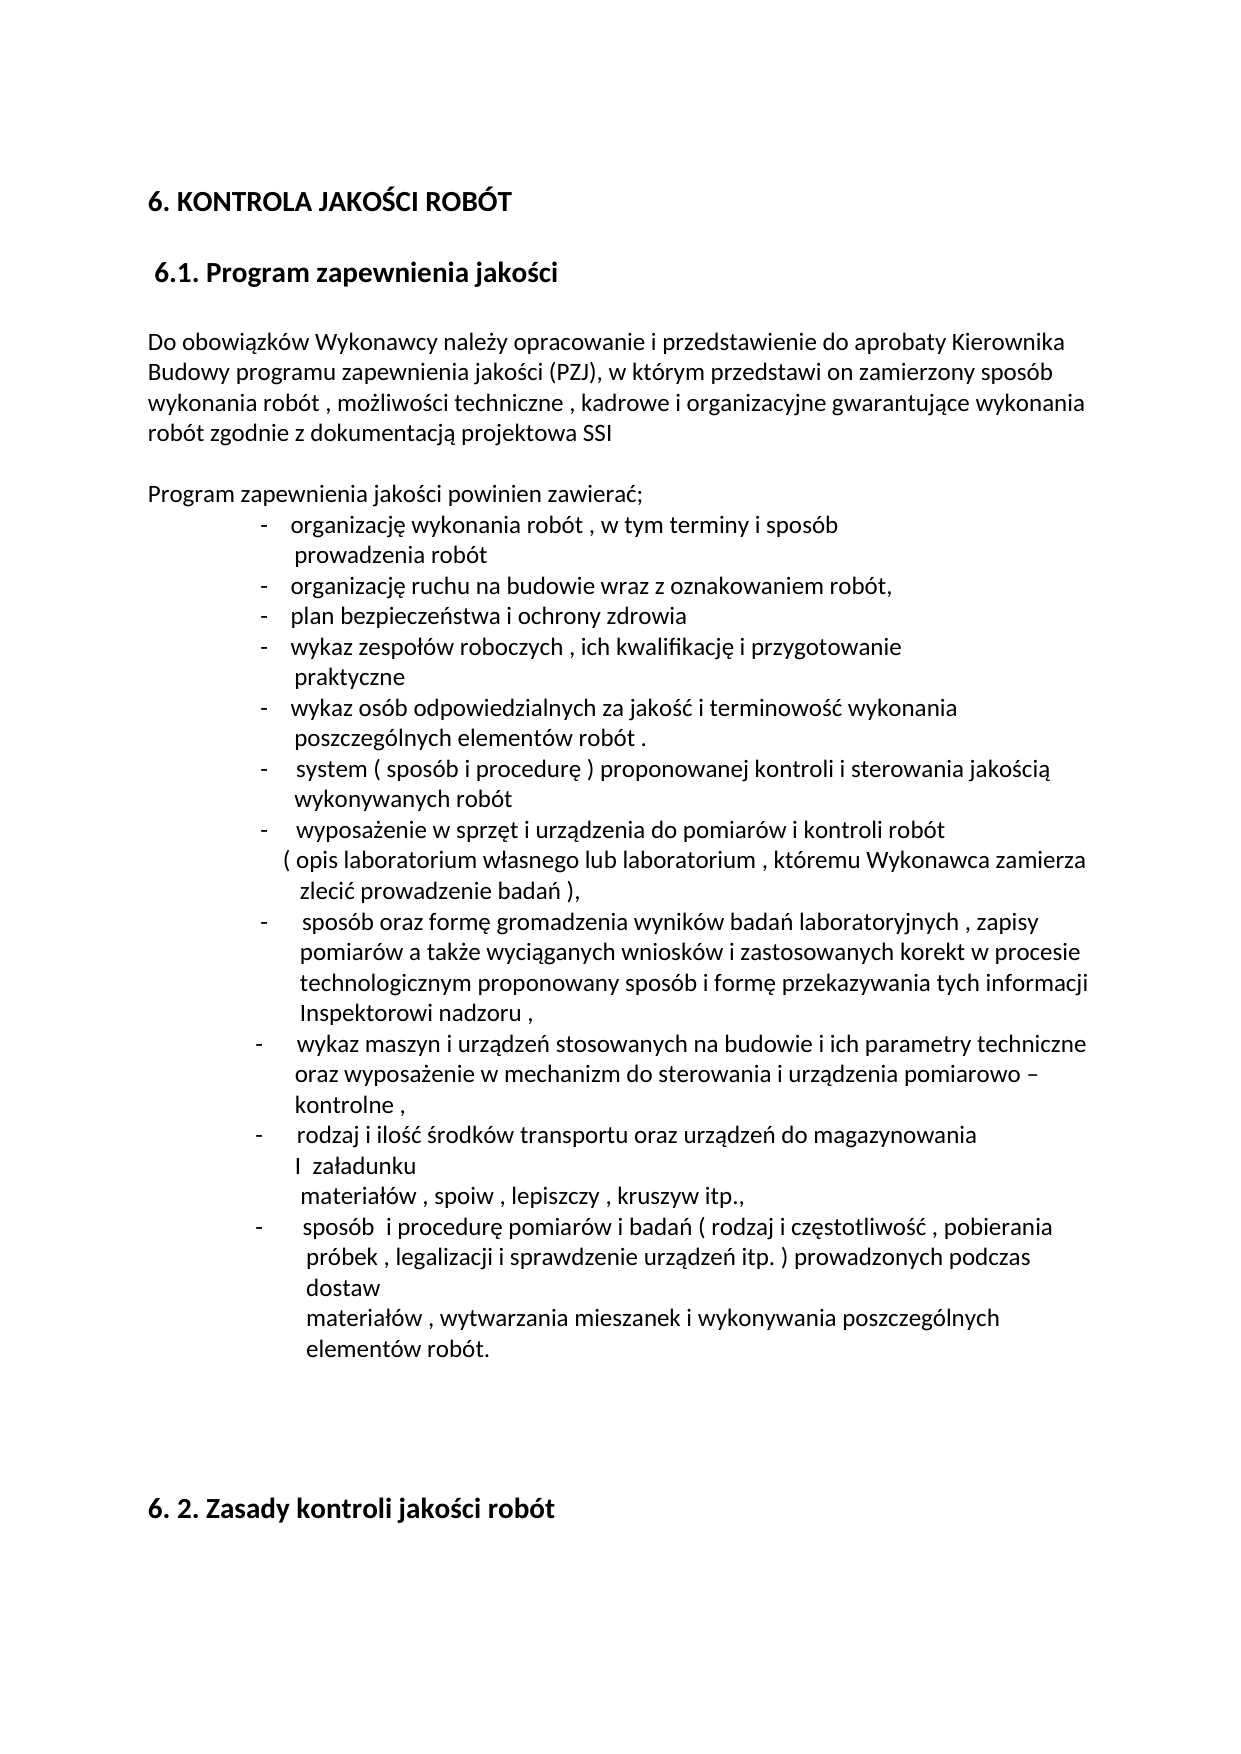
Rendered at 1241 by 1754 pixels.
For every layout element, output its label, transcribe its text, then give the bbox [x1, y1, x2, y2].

text 6.1. Program zapewnienia jakości [148, 254, 1093, 290]
text materiałów , wytwarzania mieszanek i wykonywania poszczególnych [148, 1302, 1093, 1333]
text Inspektorowi nadzoru , [260, 997, 1093, 1028]
text praktyczne [260, 661, 1093, 692]
text - rodzaj i ilość środków transportu oraz urządzeń do magazynowania [148, 1119, 1093, 1150]
text dostaw [148, 1272, 1093, 1302]
text - wykaz zespołów roboczych , ich kwalifikację i przygotowanie [260, 631, 1093, 661]
text - organizację ruchu na budowie wraz z oznakowaniem robót, [260, 570, 1093, 600]
text ( opis laboratorium własnego lub laboratorium , któremu Wykonawca zamierza [260, 844, 1093, 875]
text wykonywanych robót [260, 783, 1093, 814]
text 6. KONTROLA JAKOŚCI ROBÓT [148, 183, 1093, 219]
text - sposób oraz formę gromadzenia wyników badań laboratoryjnych , zapisy [260, 906, 1093, 936]
text - wykaz maszyn i urządzeń stosowanych na budowie i ich parametry techniczne [148, 1028, 1093, 1058]
text poszczególnych elementów robót . [260, 722, 1093, 753]
text - plan bezpieczeństwa i ochrony zdrowia [260, 600, 1093, 631]
text Do obowiązków Wykonawcy należy opracowanie i przedstawienie do aprobaty Kierownika Budowy programu zapewnienia jakości (PZJ), w którym przedstawi on zamierzony sposób wykonania robót , możliwości techniczne , kadrowe i organizacyjne gwarantujące wykonania robót zgodnie z dokumentacją projektowa SSI [148, 326, 1093, 448]
text - wykaz osób odpowiedzialnych za jakość i terminowość wykonania [260, 692, 1093, 722]
text oraz wyposażenie w mechanizm do sterowania i urządzenia pomiarowo – [148, 1058, 1093, 1089]
text 6. 2. Zasady kontroli jakości robót [148, 1491, 1093, 1526]
text - organizację wykonania robót , w tym terminy i sposób [260, 509, 1093, 539]
text prowadzenia robót [260, 539, 1093, 570]
text materiałów , spoiw , lepiszczy , kruszyw itp., [148, 1180, 1093, 1211]
text technologicznym proponowany sposób i formę przekazywania tych informacji [260, 967, 1093, 997]
text kontrolne , [148, 1089, 1093, 1119]
text - sposób i procedurę pomiarów i badań ( rodzaj i częstotliwość , pobierania [148, 1211, 1093, 1241]
text pomiarów a także wyciąganych wniosków i zastosowanych korekt w procesie [260, 936, 1093, 967]
text I załadunku [148, 1150, 1093, 1180]
text Program zapewnienia jakości powinien zawierać; [148, 478, 1093, 509]
text - wyposażenie w sprzęt i urządzenia do pomiarów i kontroli robót [260, 814, 1093, 844]
text elementów robót. [148, 1333, 1093, 1363]
text próbek , legalizacji i sprawdzenie urządzeń itp. ) prowadzonych podczas [148, 1241, 1093, 1272]
text zlecić prowadzenie badań ), [260, 875, 1093, 906]
text - system ( sposób i procedurę ) proponowanej kontroli i sterowania jakością [260, 753, 1093, 783]
